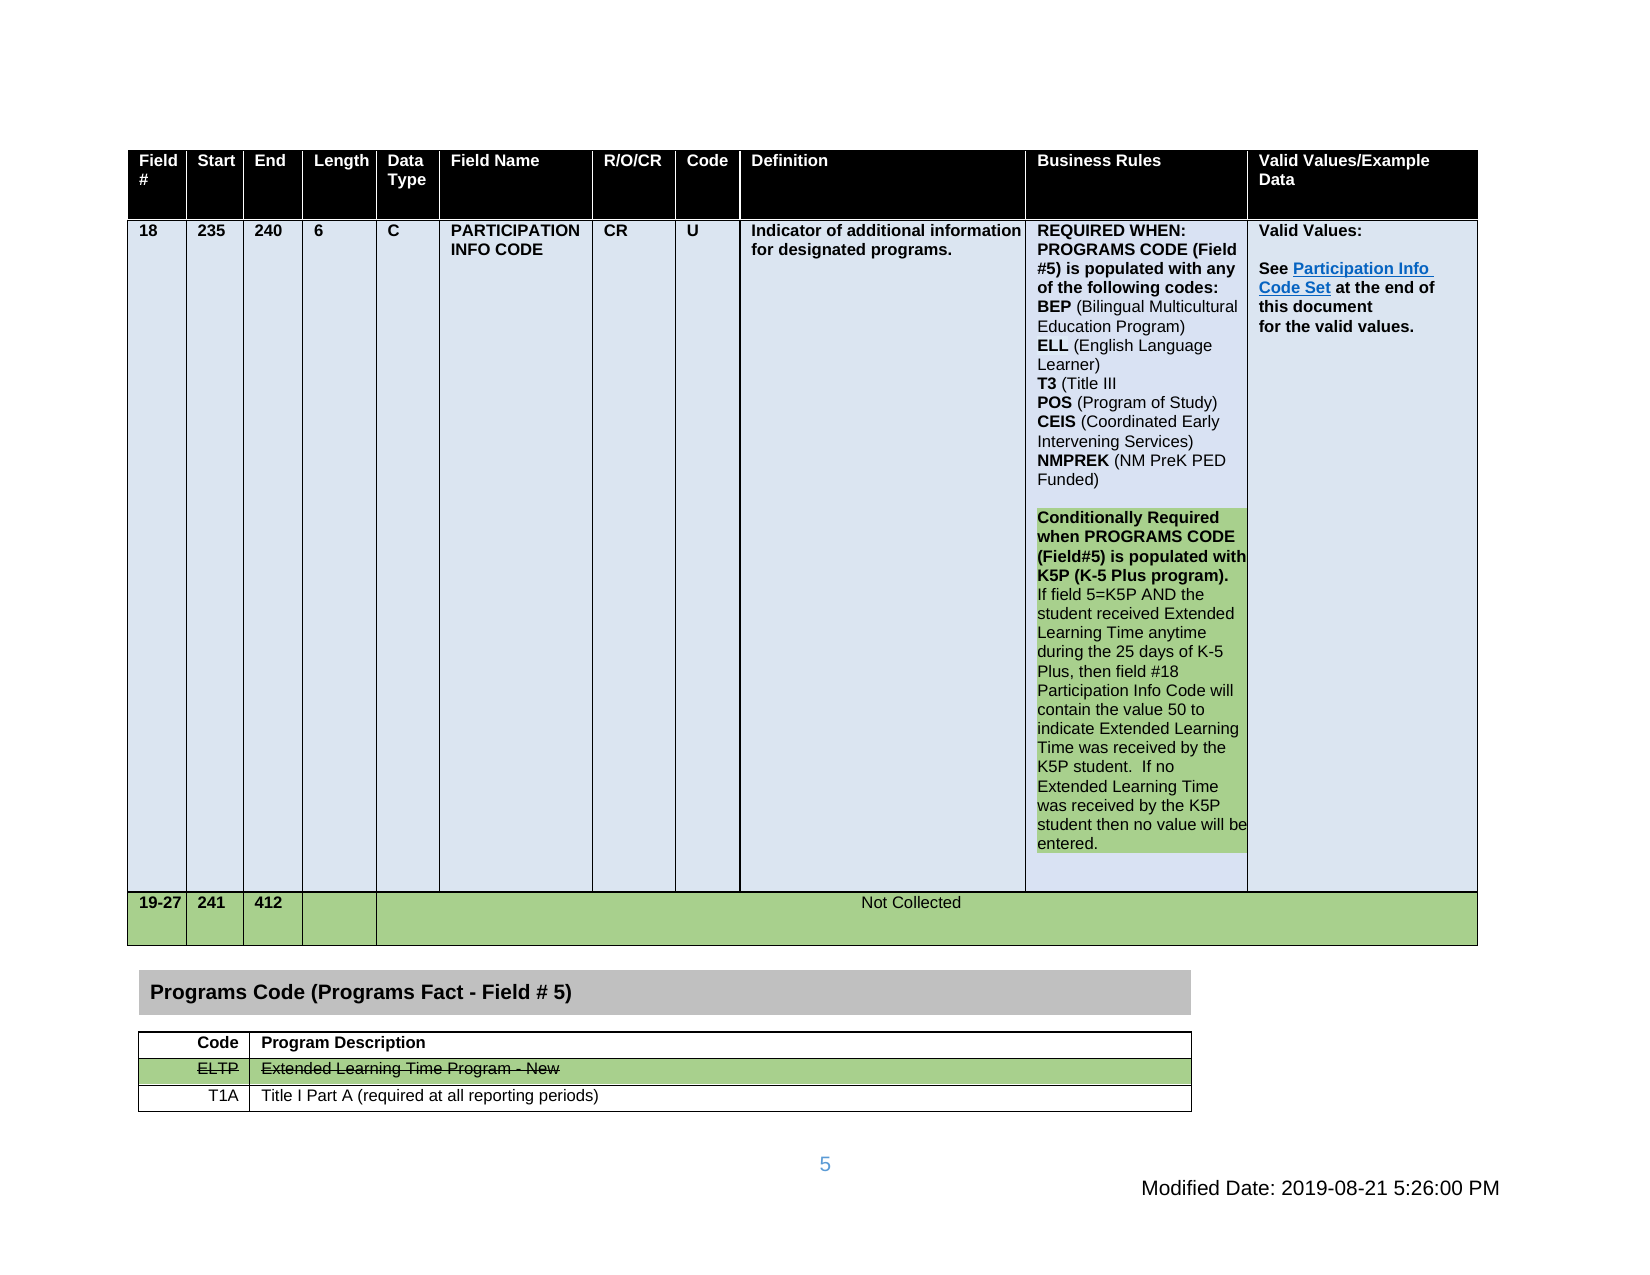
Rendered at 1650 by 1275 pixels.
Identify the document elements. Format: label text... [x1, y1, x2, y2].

table_cell CR [593, 221, 675, 891]
table_cell C [377, 221, 439, 891]
table_cell 412 [244, 893, 302, 945]
table_cell U [676, 221, 739, 891]
table_cell 6 [303, 221, 376, 891]
table_header Valid Values/Example Data [1247, 150, 1478, 219]
table_header Program Description [250, 1033, 1191, 1058]
table_header Data Type [376, 150, 439, 219]
table_header Field # [128, 150, 186, 219]
table_cell 240 [244, 221, 302, 891]
table_cell 18 [128, 221, 186, 891]
table_cell Valid Values: See Participation Info Code Set at the end of this document for the valid values. [1248, 221, 1477, 891]
table_cell Indicator of additional information for designated programs. [741, 221, 1025, 891]
table_header R/O/CR [592, 150, 675, 219]
table_cell 235 [187, 221, 243, 891]
table_header End [243, 150, 303, 219]
table_cell Not Collected [377, 893, 1477, 945]
table_header Programs Code (Programs Fact - Field # 5) [139, 970, 1191, 1015]
table_cell ELTP [139, 1059, 249, 1084]
table_header Field Name [439, 150, 592, 219]
table_header Length [303, 150, 376, 219]
table_header Code [675, 150, 739, 219]
table_cell T1A [139, 1086, 249, 1111]
table_header Start [186, 150, 243, 219]
table_cell REQUIRED WHEN: PROGRAMS CODE (Field #5) is populated with any of the following codes: BEP (Bilingual Multicultural Education Program) ELL (English Language Learner) T3 (Title III POS (Program of Study) CEIS (Coordinated Early Intervening Services) NMPREK (NM PreK PED Funded) Conditionally Required when PROGRAMS CODE (Field#5) is populated with K5P (K-5 Plus program). If field 5=K5P AND the student received Extended Learning Time anytime during the 25 days of K-5 Plus, then field #18 Participation Info Code will contain the value 50 to indicate Extended Learning Time was received by the K5P student. If no Extended Learning Time was received by the K5P student then no value will be entered. [1026, 221, 1247, 891]
table_header Business Rules [1026, 150, 1247, 219]
table_header Code [139, 1033, 249, 1058]
table_cell 241 [187, 893, 243, 945]
table_cell PARTICIPATION INFO CODE [440, 221, 592, 891]
table_cell Extended Learning Time Program - New [250, 1059, 1191, 1084]
table_cell 19-27 [128, 893, 186, 945]
table_cell Title I Part A (required at all reporting periods) [250, 1086, 1191, 1111]
table_header Definition [741, 151, 1025, 219]
table_cell [303, 893, 376, 945]
